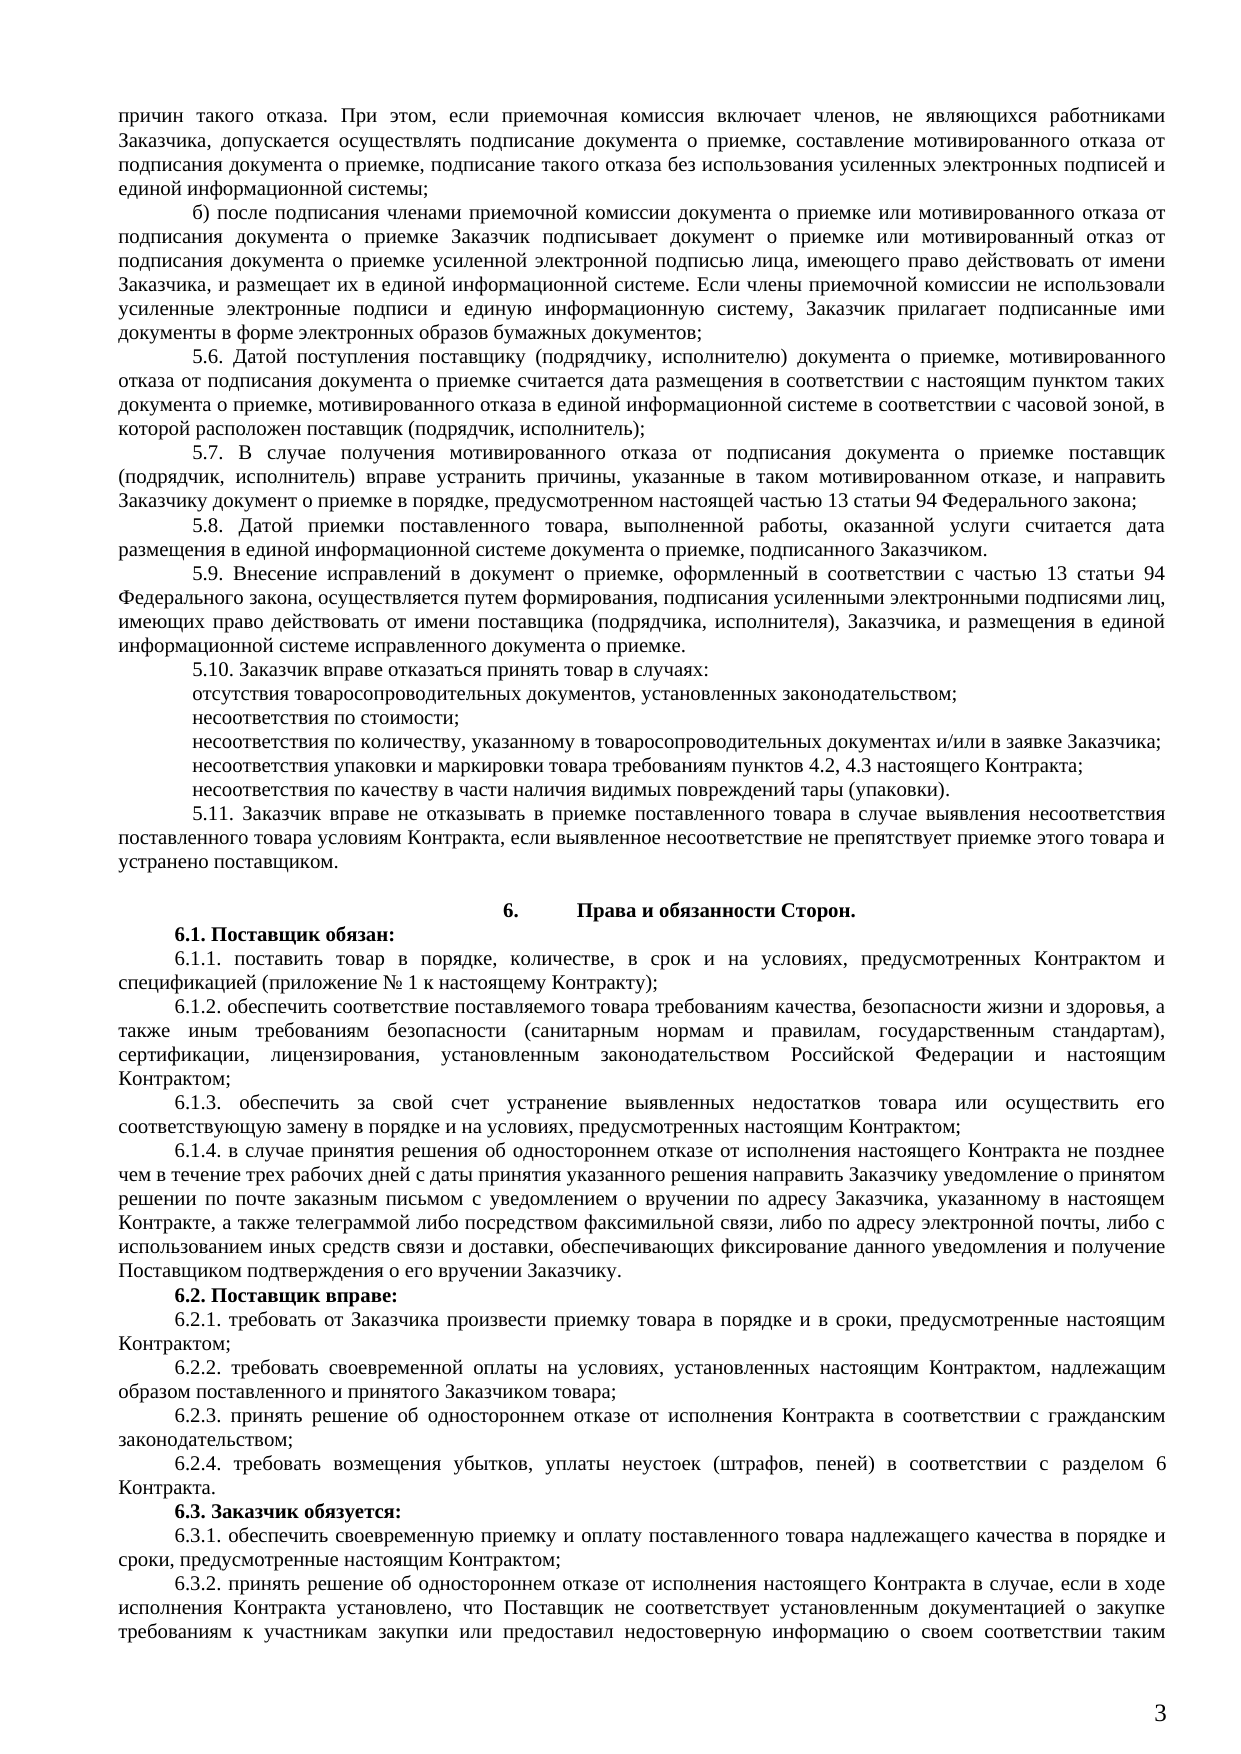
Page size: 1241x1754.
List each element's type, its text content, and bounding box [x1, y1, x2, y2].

text 5.8. Датой приемки поставленного товара, выполненной работы, оказанной услуги считается дата размещения в единой информационной системе документа о приемке, подписанного Заказчиком. [118, 512, 1167, 561]
text 6. Права и обязанности Сторон. [118, 897, 1167, 922]
text 6.1.4. в случае принятия решения об одностороннем отказе от исполнения настоящего Контракта не позднее чем в течение трех рабочих дней с даты принятия указанного решения направить Заказчику уведомление о принятом решении по почте заказным письмом с уведомлением о вручении по адресу Заказчика, указанному в настоящем Контракте, а также телеграммой либо посредством факсимильной связи, либо по адресу электронной почты, либо с использованием иных средств связи и доставки, обеспечивающих фиксирование данного уведомления и получение Поставщиком подтверждения о его вручении Заказчику. [118, 1138, 1167, 1282]
text 6.2.3. принять решение об одностороннем отказе от исполнения Контракта в соответствии с гражданским законодательством; [118, 1403, 1167, 1451]
text 6.2. Поставщик вправе: [118, 1282, 1167, 1307]
text 6.1.1. поставить товар в порядке, количестве, в срок и на условиях, предусмотренных Контрактом и спецификацией (приложение № 1 к настоящему Контракту); [118, 946, 1167, 994]
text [118, 1571, 1167, 1643]
text несоответствия упаковки и маркировки товара требованиям пунктов 4.2, 4.3 настоящего Контракта; [118, 753, 1167, 777]
text 5.11. Заказчик вправе не отказывать в приемке поставленного товара в случае выявления несоответствия поставленного товара условиям Контракта, если выявленное несоответствие не препятствует приемке этого товара и устранено поставщиком. [118, 801, 1167, 873]
text отсутствия товаросопроводительных документов, установленных законодательством; [118, 681, 1167, 705]
text 6.1. Поставщик обязан: [118, 922, 1167, 946]
text 6.1.2. обеспечить соответствие поставляемого товара требованиям качества, безопасности жизни и здоровья, а также иным требованиям безопасности (санитарным нормам и правилам, государственным стандартам), сертификации, лицензирования, установленным законодательством Российской Федерации и настоящим Контрактом; [118, 994, 1167, 1090]
text 6.3. Заказчик обязуется: [118, 1499, 1167, 1523]
text несоответствия по качеству в части наличия видимых повреждений тары (упаковки). [118, 777, 1167, 801]
text 6.1.3. обеспечить за свой счет устранение выявленных недостатков товара или осуществить его соответствующую замену в порядке и на условиях, предусмотренных настоящим Контрактом; [118, 1090, 1167, 1138]
text 6.2.2. требовать своевременной оплаты на условиях, установленных настоящим Контрактом, надлежащим образом поставленного и принятого Заказчиком товара; [118, 1355, 1167, 1403]
text 6.3.1. обеспечить своевременную приемку и оплату поставленного товара надлежащего качества в порядке и сроки, предусмотренные настоящим Контрактом; [118, 1523, 1167, 1571]
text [118, 103, 1167, 200]
text несоответствия по количеству, указанному в товаросопроводительных документах и/или в заявке Заказчика; [118, 729, 1167, 753]
text 5.10. Заказчик вправе отказаться принять товар в случаях: [118, 657, 1167, 681]
text 6.2.1. требовать от Заказчика произвести приемку товара в порядке и в сроки, предусмотренные настоящим Контрактом; [118, 1307, 1167, 1355]
text несоответствия по стоимости; [118, 705, 1167, 729]
text 5.7. В случае получения мотивированного отказа от подписания документа о приемке поставщик (подрядчик, исполнитель) вправе устранить причины, указанные в таком мотивированном отказе, и направить Заказчику документ о приемке в порядке, предусмотренном настоящей частью 13 статьи 94 Федерального закона; [118, 440, 1167, 512]
text 5.9. Внесение исправлений в документ о приемке, оформленный в соответствии с частью 13 статьи 94 Федерального закона, осуществляется путем формирования, подписания усиленными электронными подписями лиц, имеющих право действовать от имени поставщика (подрядчика, исполнителя), Заказчика, и размещения в единой информационной системе исправленного документа о приемке. [118, 561, 1167, 657]
text б) после подписания членами приемочной комиссии документа о приемке или мотивированного отказа от подписания документа о приемке Заказчик подписывает документ о приемке или мотивированный отказ от подписания документа о приемке усиленной электронной подписью лица, имеющего право действовать от имени Заказчика, и размещает их в единой информационной системе. Если члены приемочной комиссии не использовали усиленные электронные подписи и единую информационную систему, Заказчик прилагает подписанные ими документы в форме электронных образов бумажных документов; [118, 200, 1167, 344]
text 6.2.4. требовать возмещения убытков, уплаты неустоек (штрафов, пеней) в соответствии с разделом 6 Контракта. [118, 1451, 1167, 1499]
text 5.6. Датой поступления поставщику (подрядчику, исполнителю) документа о приемке, мотивированного отказа от подписания документа о приемке считается дата размещения в соответствии с настоящим пунктом таких документа о приемке, мотивированного отказа в единой информационной системе в соответствии с часовой зоной, в которой расположен поставщик (подрядчик, исполнитель); [118, 344, 1167, 440]
